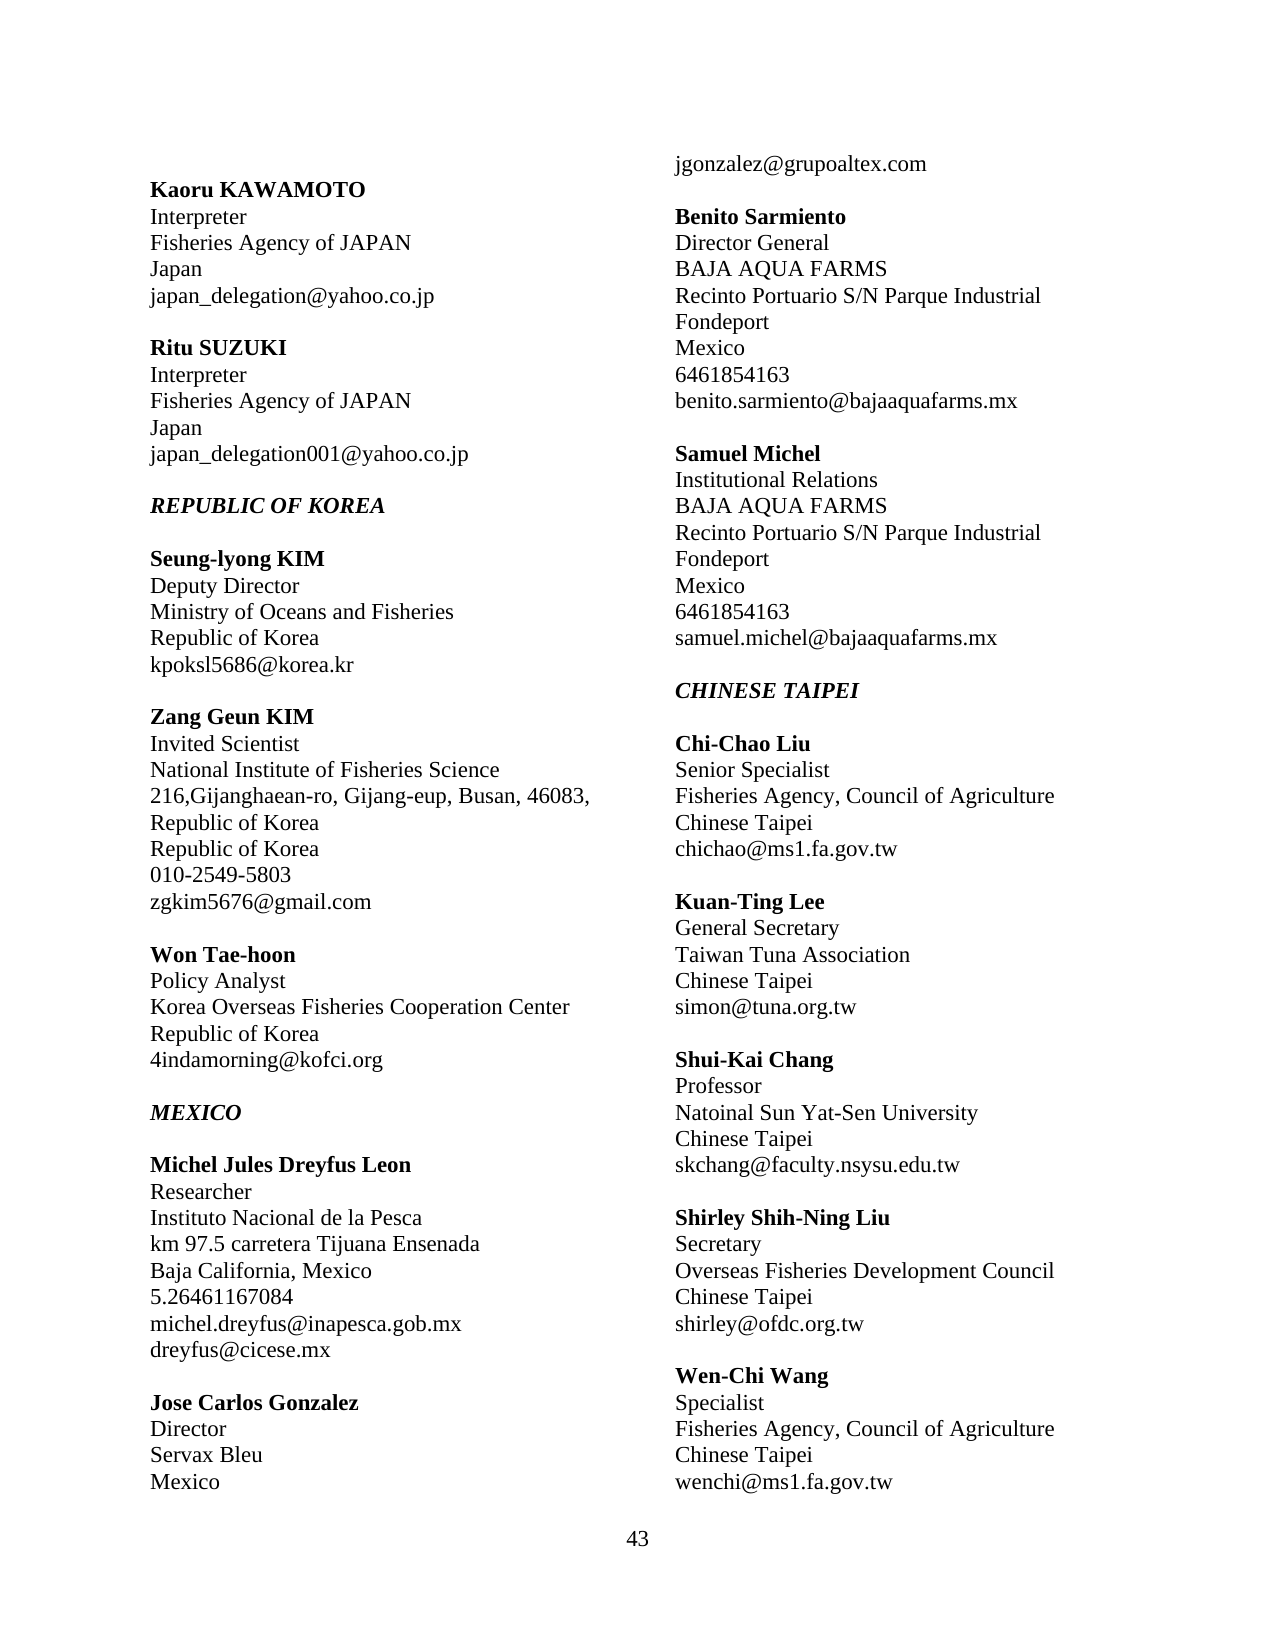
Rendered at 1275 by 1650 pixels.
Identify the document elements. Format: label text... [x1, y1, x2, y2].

text 6461854163 [675, 598, 1125, 624]
text Michel Jules Dreyfus Leon [150, 1151, 600, 1178]
text zgkim5676@gmail.com [150, 888, 600, 914]
text Republic of Korea [150, 1020, 600, 1046]
text Overseas Fisheries Development Council [675, 1257, 1125, 1283]
text Fisheries Agency of JAPAN [150, 387, 600, 413]
text 5.26461167084 [150, 1283, 600, 1309]
text Specialist [675, 1389, 1125, 1415]
text National Institute of Fisheries Science [150, 756, 600, 782]
text Jose Carlos Gonzalez [150, 1389, 600, 1415]
text jgonzalez@grupoaltex.com [675, 150, 1125, 176]
text Recinto Portuario S/N Parque Industrial Fondeport [675, 282, 1125, 334]
text shirley@ofdc.org.tw [675, 1309, 1125, 1336]
text Director [150, 1415, 600, 1441]
text Benito Sarmiento [675, 203, 1125, 229]
text simon@tuna.org.tw [675, 993, 1125, 1020]
text dreyfus@cicese.mx [150, 1336, 600, 1362]
text Republic of Korea [150, 835, 600, 862]
text Seung-lyong KIM [150, 545, 600, 572]
text BAJA AQUA FARMS [675, 255, 1125, 282]
text Won Tae-hoon [150, 941, 600, 967]
text Fisheries Agency, Council of Agriculture [675, 1415, 1125, 1441]
text Wen-Chi Wang [675, 1362, 1125, 1389]
text Chinese Taipei [675, 1441, 1125, 1468]
text Policy Analyst [150, 967, 600, 993]
text Chinese Taipei [675, 1283, 1125, 1309]
text Secretary [675, 1231, 1125, 1257]
text Samuel Michel [675, 440, 1125, 466]
text km 97.5 carretera Tijuana Ensenada [150, 1231, 600, 1257]
text Japan [150, 255, 600, 282]
text chichao@ms1.fa.gov.tw [675, 835, 1125, 862]
text Fisheries Agency, Council of Agriculture [675, 782, 1125, 809]
text japan_delegation@yahoo.co.jp [150, 282, 600, 308]
text Director General [675, 229, 1125, 255]
text Interpreter [150, 361, 600, 387]
text Chinese Taipei [675, 967, 1125, 993]
text 4indamorning@kofci.org [150, 1046, 600, 1072]
text Chinese Taipei [675, 1125, 1125, 1151]
text 010-2549-5803 [150, 862, 600, 888]
text Kuan-Ting Lee [675, 888, 1125, 914]
text Shirley Shih-Ning Liu [675, 1204, 1125, 1231]
text Mexico [675, 572, 1125, 598]
text Taiwan Tuna Association [675, 941, 1125, 967]
text Researcher [150, 1178, 600, 1204]
text samuel.michel@bajaaquafarms.mx [675, 624, 1125, 651]
text MEXICO [150, 1099, 600, 1125]
text Senior Specialist [675, 756, 1125, 782]
text Natoinal Sun Yat-Sen University [675, 1099, 1125, 1125]
text skchang@faculty.nsysu.edu.tw [675, 1151, 1125, 1178]
text Kaoru KAWAMOTO [150, 176, 600, 203]
text Invited Scientist [150, 730, 600, 756]
text Zang Geun KIM [150, 703, 600, 730]
text Mexico [675, 334, 1125, 361]
text Interpreter [150, 203, 600, 229]
text Baja California, Mexico [150, 1257, 600, 1283]
text Chi-Chao Liu [675, 730, 1125, 756]
text Ministry of Oceans and Fisheries [150, 598, 600, 624]
text BAJA AQUA FARMS [675, 493, 1125, 519]
text Servax Bleu [150, 1441, 600, 1468]
text Professor [675, 1072, 1125, 1099]
text benito.sarmiento@bajaaquafarms.mx [675, 387, 1125, 413]
text Japan [150, 413, 600, 440]
text CHINESE TAIPEI [675, 677, 1125, 703]
text REPUBLIC OF KOREA [150, 493, 600, 519]
text Fisheries Agency of JAPAN [150, 229, 600, 255]
text Shui-Kai Chang [675, 1046, 1125, 1072]
text 216,Gijanghaean-ro, Gijang-eup, Busan, 46083, Republic of Korea [150, 782, 600, 835]
text 6461854163 [675, 361, 1125, 387]
text japan_delegation001@yahoo.co.jp [150, 440, 600, 466]
text Chinese Taipei [675, 809, 1125, 835]
text Korea Overseas Fisheries Cooperation Center [150, 993, 600, 1020]
text Recinto Portuario S/N Parque Industrial Fondeport [675, 519, 1125, 572]
text michel.dreyfus@inapesca.gob.mx [150, 1309, 600, 1336]
text Deputy Director [150, 572, 600, 598]
text Instituto Nacional de la Pesca [150, 1204, 600, 1231]
text Ritu SUZUKI [150, 334, 600, 361]
text kpoksl5686@korea.kr [150, 651, 600, 677]
text wenchi@ms1.fa.gov.tw [675, 1468, 1125, 1494]
text Institutional Relations [675, 466, 1125, 493]
text Mexico [150, 1468, 600, 1494]
text General Secretary [675, 914, 1125, 941]
text Republic of Korea [150, 624, 600, 651]
